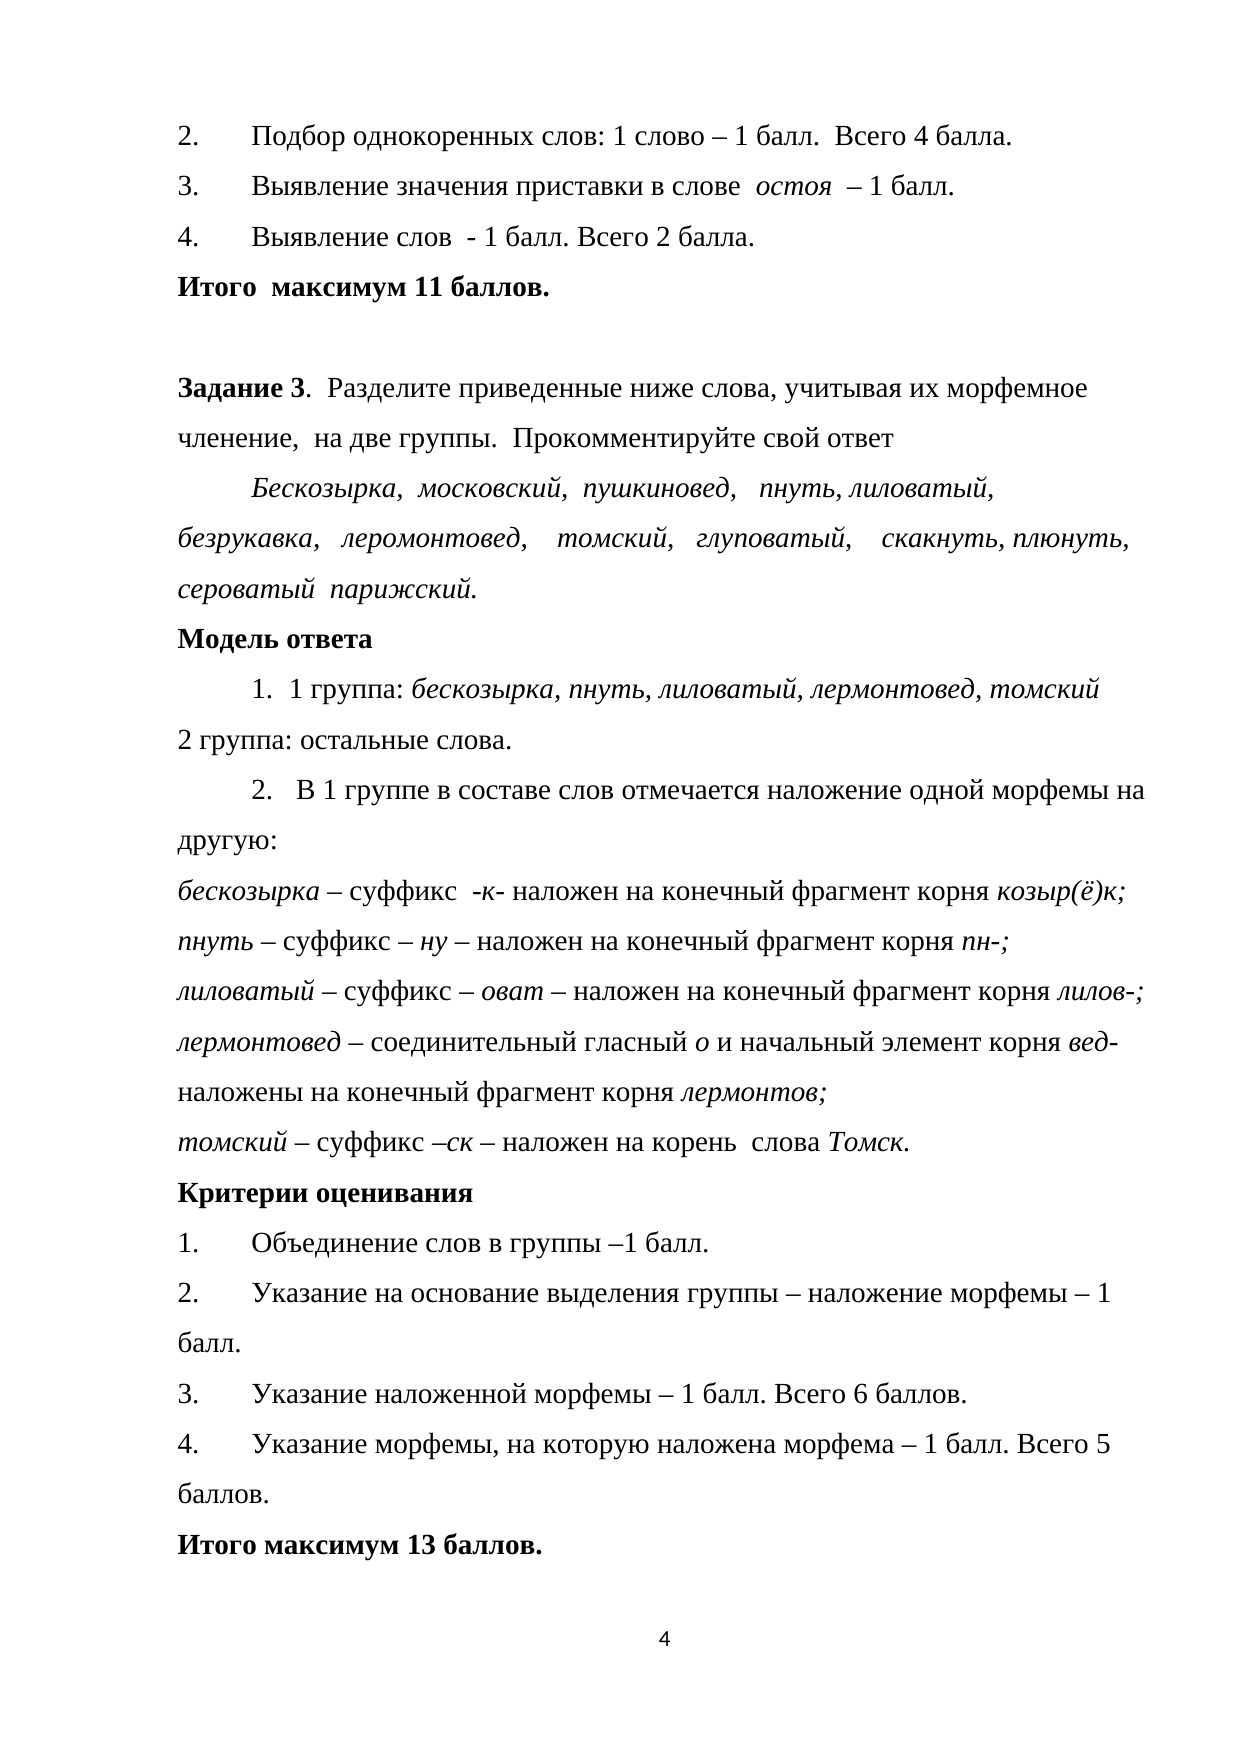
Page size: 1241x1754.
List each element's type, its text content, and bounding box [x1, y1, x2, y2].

text томский – суффикс –ск – наложен на корень слова Томск. [177, 1124, 1152, 1158]
list Итого максимум 11 баллов. [177, 269, 1152, 303]
list Объединение слов в группы –1 балл. [177, 1225, 1152, 1258]
list Указание на основание выделения группы – наложение морфемы – 1 балл. [177, 1275, 1152, 1359]
text пнуть – суффикс – ну – наложен на конечный фрагмент корня пн-; [177, 923, 1152, 957]
list Выявление значения приставки в слове остоя – 1 балл. [177, 168, 1152, 202]
list 1 группа: бескозырка, пнуть, лиловатый, лермонтовед, томский [251, 672, 1152, 705]
text Критерии оценивания [177, 1175, 1152, 1208]
list Указание наложенной морфемы – 1 балл. Всего 6 баллов. [177, 1376, 1152, 1409]
text Итого максимум 13 баллов. [177, 1527, 1152, 1560]
list Подбор однокоренных слов: 1 слово – 1 балл. Всего 4 балла. [177, 118, 1152, 152]
text Модель ответа [177, 621, 1152, 655]
list В 1 группе в составе слов отмечается наложение одной морфемы на [251, 772, 1152, 806]
text лермонтовед – соединительный гласный о и начальный элемент корня вед- наложены на конечный фрагмент корня лермонтов; [177, 1024, 1152, 1108]
text бескозырка – суффикс -к- наложен на конечный фрагмент корня козыр(ё)к; [177, 873, 1152, 906]
text Бескозырка, московский, пушкиновед, пнуть, лиловатый, безрукавка, леромонтовед, томский, глуповатый, скакнуть, плюнуть, сероватый парижский. [177, 470, 1152, 604]
text лиловатый – суффикс – оват – наложен на конечный фрагмент корня лилов-; [177, 973, 1152, 1007]
text другую: [177, 822, 1152, 856]
text Задание 3. Разделите приведенные ниже слова, учитывая их морфемное членение, на две группы. Прокомментируйте свой ответ [177, 370, 1152, 453]
text 2 группа: остальные слова. [177, 722, 1152, 755]
list Указание морфемы, на которую наложена морфема – 1 балл. Всего 5 баллов. [177, 1426, 1152, 1510]
list Выявление слов - 1 балл. Всего 2 балла. [177, 219, 1152, 252]
